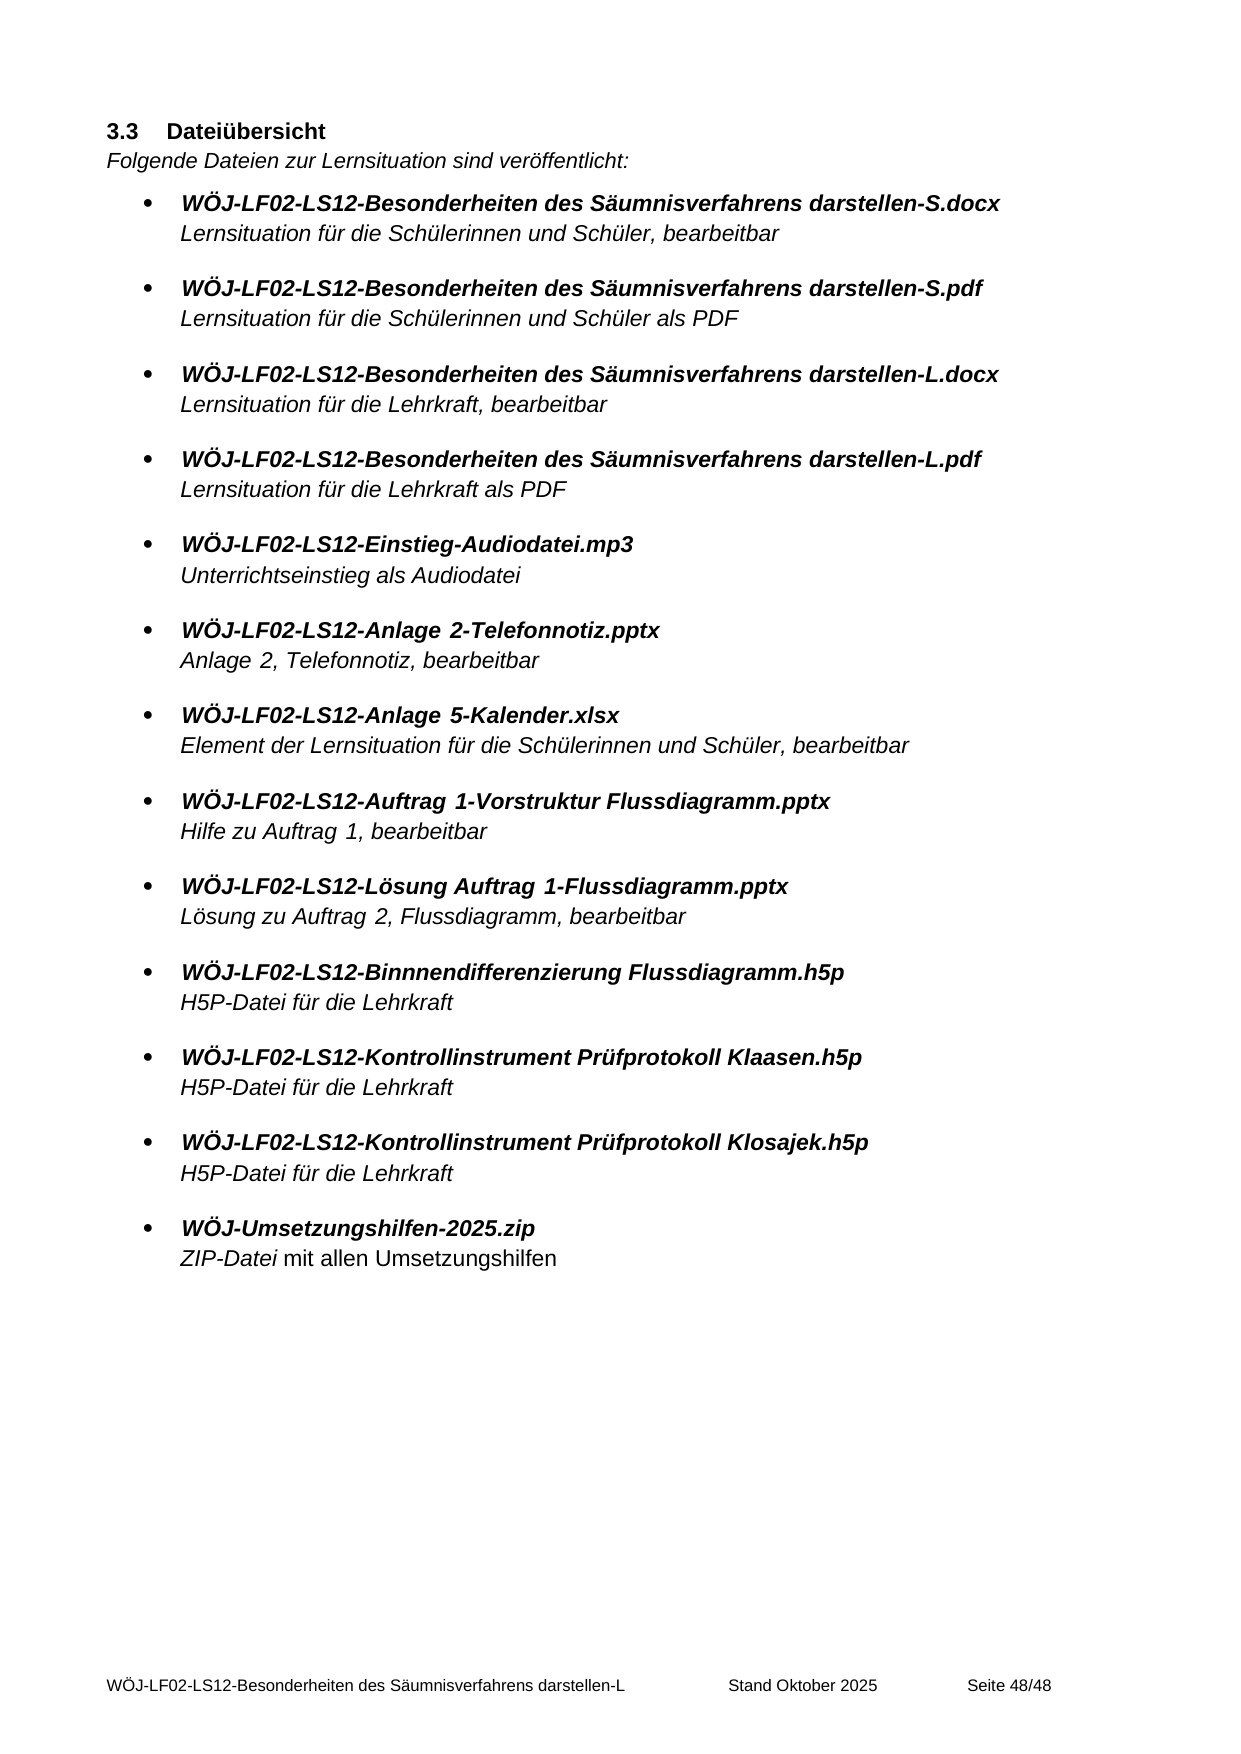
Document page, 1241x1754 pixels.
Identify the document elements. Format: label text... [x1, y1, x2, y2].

list Lernsituation für die Lehrkraft als PDF [180, 476, 1134, 503]
text WÖJ-LF02-LS12-Einstieg-Audiodatei.mp3 [144, 531, 1134, 558]
text WÖJ-LF02-LS12-Kontrollinstrument Prüfprotokoll Klosajek.h5p [144, 1129, 1134, 1156]
list Element der Lernsituation für die Schülerinnen und Schüler, bearbeitbar [180, 732, 1134, 759]
text WÖJ-LF02-LS12-Binnnendifferenzierung Flussdiagramm.h5p [144, 958, 1134, 985]
list H5P-Datei für die Lehrkraft [180, 1159, 1134, 1186]
list Hilfe zu Auftrag 1, bearbeitbar [180, 818, 1134, 844]
text WÖJ-LF02-LS12-Besonderheiten des Säumnisverfahrens darstellen-L.docx [144, 361, 1134, 387]
text Folgende Dateien zur Lernsituation sind veröffentlicht: [106, 148, 1122, 173]
list H5P-Datei für die Lehrkraft [180, 1074, 1134, 1101]
list H5P-Datei für die Lehrkraft [180, 989, 1134, 1015]
list ZIP-Datei mit allen Umsetzungshilfen [180, 1245, 1134, 1271]
text WÖJ-LF02-LS12-Besonderheiten des Säumnisverfahrens darstellen-L.pdf [144, 446, 1134, 472]
text WÖJ-LF02-LS12-Auftrag 1-Vorstruktur Flussdiagramm.pptx [144, 788, 1134, 814]
text WÖJ-Umsetzungshilfen-2025.zip [144, 1215, 1134, 1241]
list Unterrichtseinstieg als Audiodatei [180, 562, 1134, 588]
text WÖJ-LF02-LS12-Anlage 5-Kalender.xlsx [144, 702, 1134, 729]
list Lernsituation für die Lehrkraft, bearbeitbar [180, 391, 1134, 417]
list Anlage 2, Telefonnotiz, bearbeitbar [180, 647, 1134, 673]
text WÖJ-LF02-LS12-Anlage 2-Telefonnotiz.pptx [144, 617, 1134, 643]
list Lösung zu Auftrag 2, Flussdiagramm, bearbeitbar [180, 903, 1134, 930]
text WÖJ-LF02-LS12-Besonderheiten des Säumnisverfahrens darstellen-S.docx [144, 190, 1134, 216]
text WÖJ-LF02-LS12-Kontrollinstrument Prüfprotokoll Klaasen.h5p [144, 1044, 1134, 1070]
list Lernsituation für die Schülerinnen und Schüler, bearbeitbar [180, 220, 1134, 246]
text WÖJ-LF02-LS12-Besonderheiten des Säumnisverfahrens darstellen-S.pdf [144, 275, 1134, 302]
subtitle Dateiübersicht [106, 118, 1134, 144]
list Lernsituation für die Schülerinnen und Schüler als PDF [180, 305, 1134, 332]
text WÖJ-LF02-LS12-Lösung Auftrag 1-Flussdiagramm.pptx [144, 873, 1134, 899]
